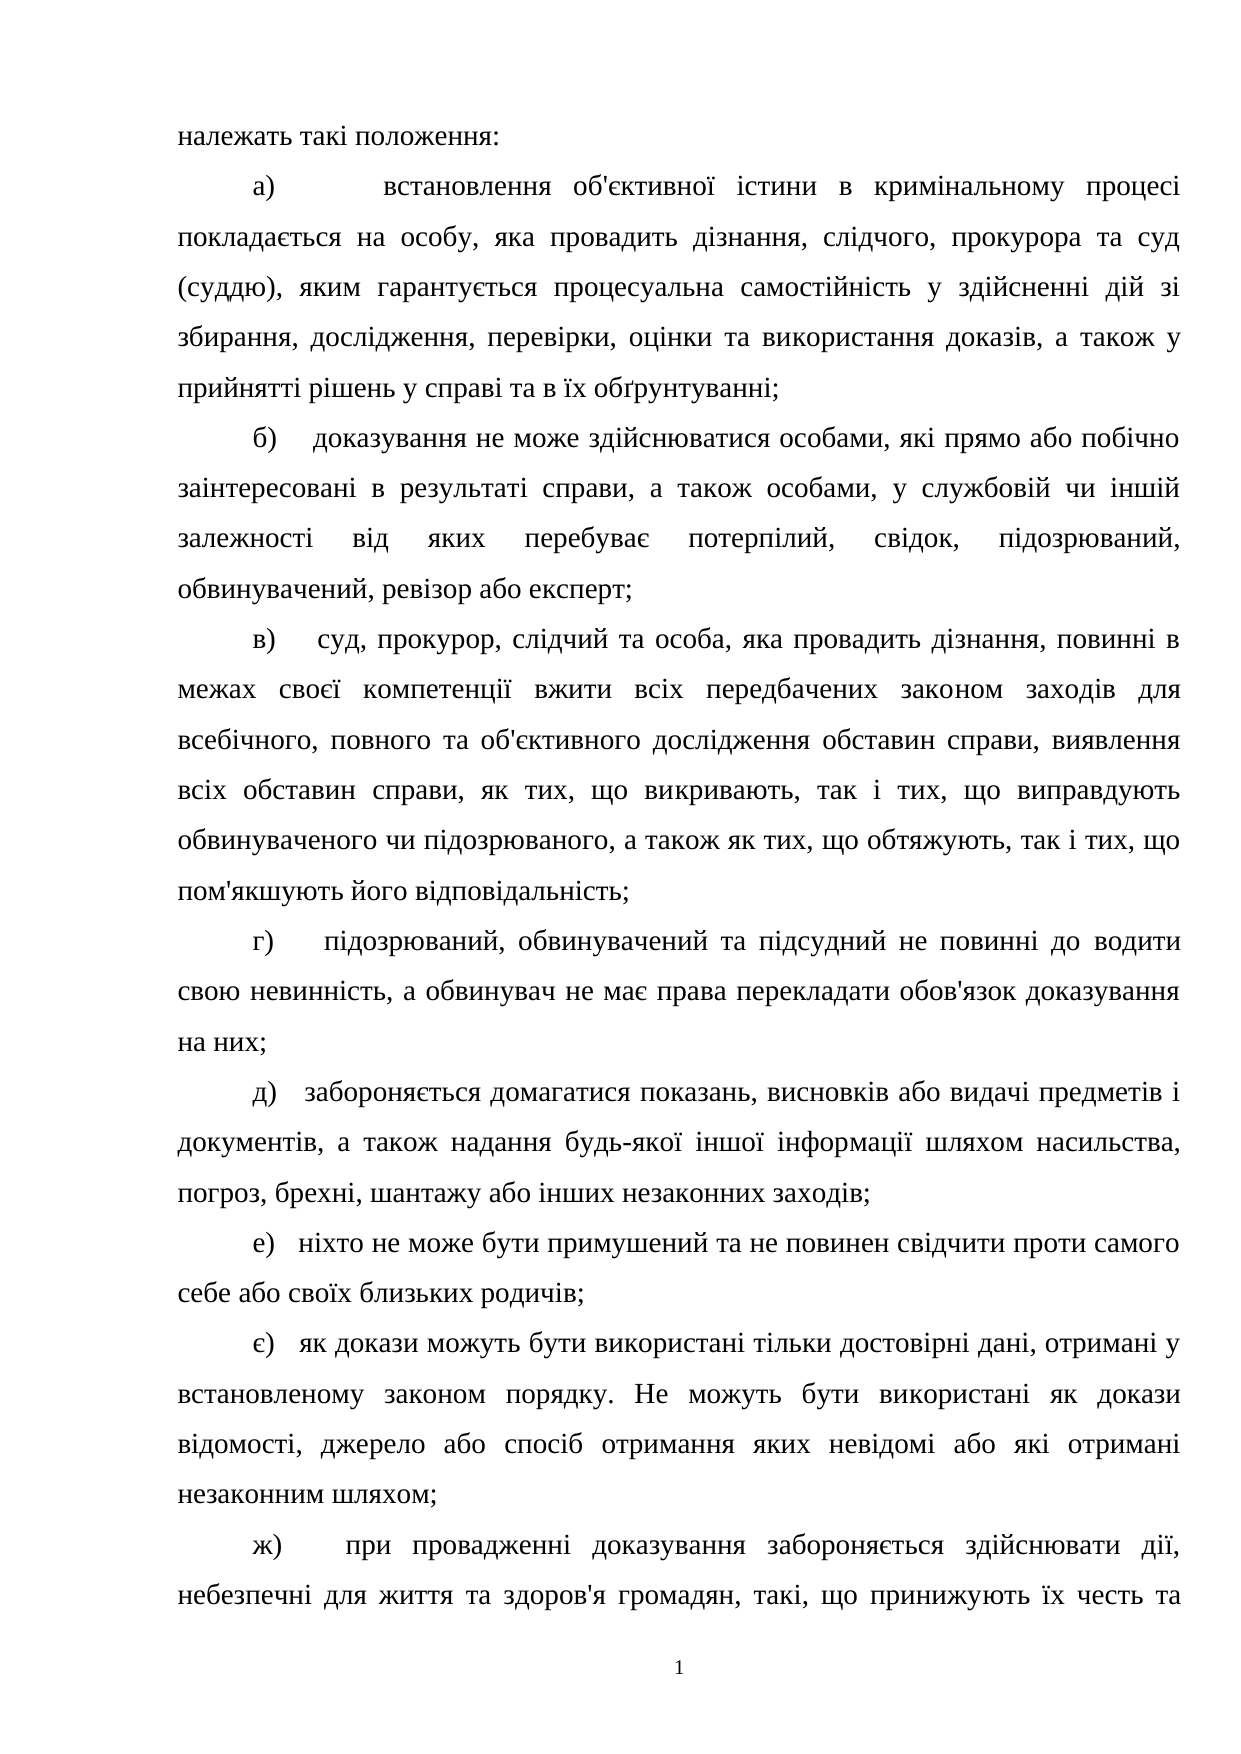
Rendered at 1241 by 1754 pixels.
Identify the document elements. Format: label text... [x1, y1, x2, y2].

text є) як докази можуть бути використані тільки достовірні дані, отримані у встановленому законом порядку. Не можуть бути використані як докази відомості, джерело або спосіб отримання яких невідомі або які отримані незаконним шляхом; [177, 1326, 1181, 1510]
text а) встановлення об'єктивної істини в кримінальному процесі покладається на особу, яка провадить дізнання, слідчого, прокурора та суд (суддю), яким гарантується процесуальна самостійність у здійсненні дій зі збирання, дослідження, перевірки, оцінки та використання доказів, а також у прийнятті рішень у справі та в їх обґрунтуванні; [177, 168, 1181, 403]
text в) суд, прокурор, слідчий та особа, яка провадить дізнання, повинні в межах своєї компетенції вжити всіх передбачених законом заходів для всебічного, повного та об'єктивного дослідження обставин справи, виявлення всіх обставин справи, як тих, що викривають, так і тих, що виправдують обвинуваченого чи підозрюваного, а також як тих, що обтяжують, так і тих, що пом'якшують його відповідальність; [177, 621, 1181, 906]
text е) ніхто не може бути примушений та не повинен свідчити проти самого себе або своїх близьких родичів; [177, 1225, 1181, 1309]
text г) підозрюваний, обвинувачений та підсудний не повинні до водити свою невинність, а обвинувач не має права перекладати обов'язок доказування на них; [177, 923, 1181, 1057]
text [177, 1527, 1181, 1611]
text д) забороняється домагатися показань, висновків або видачі предметів і документів, а також надання будь-якої іншої інформації шляхом насильства, погроз, брехні, шантажу або інших незаконних заходів; [177, 1074, 1181, 1208]
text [177, 118, 1181, 152]
text б) доказування не може здійснюватися особами, які прямо або побічно заінтересовані в результаті справи, а також особами, у службовій чи іншій залежності від яких перебуває потерпілий, свідок, підозрюваний, обвинувачений, ревізор або експерт; [177, 420, 1181, 604]
